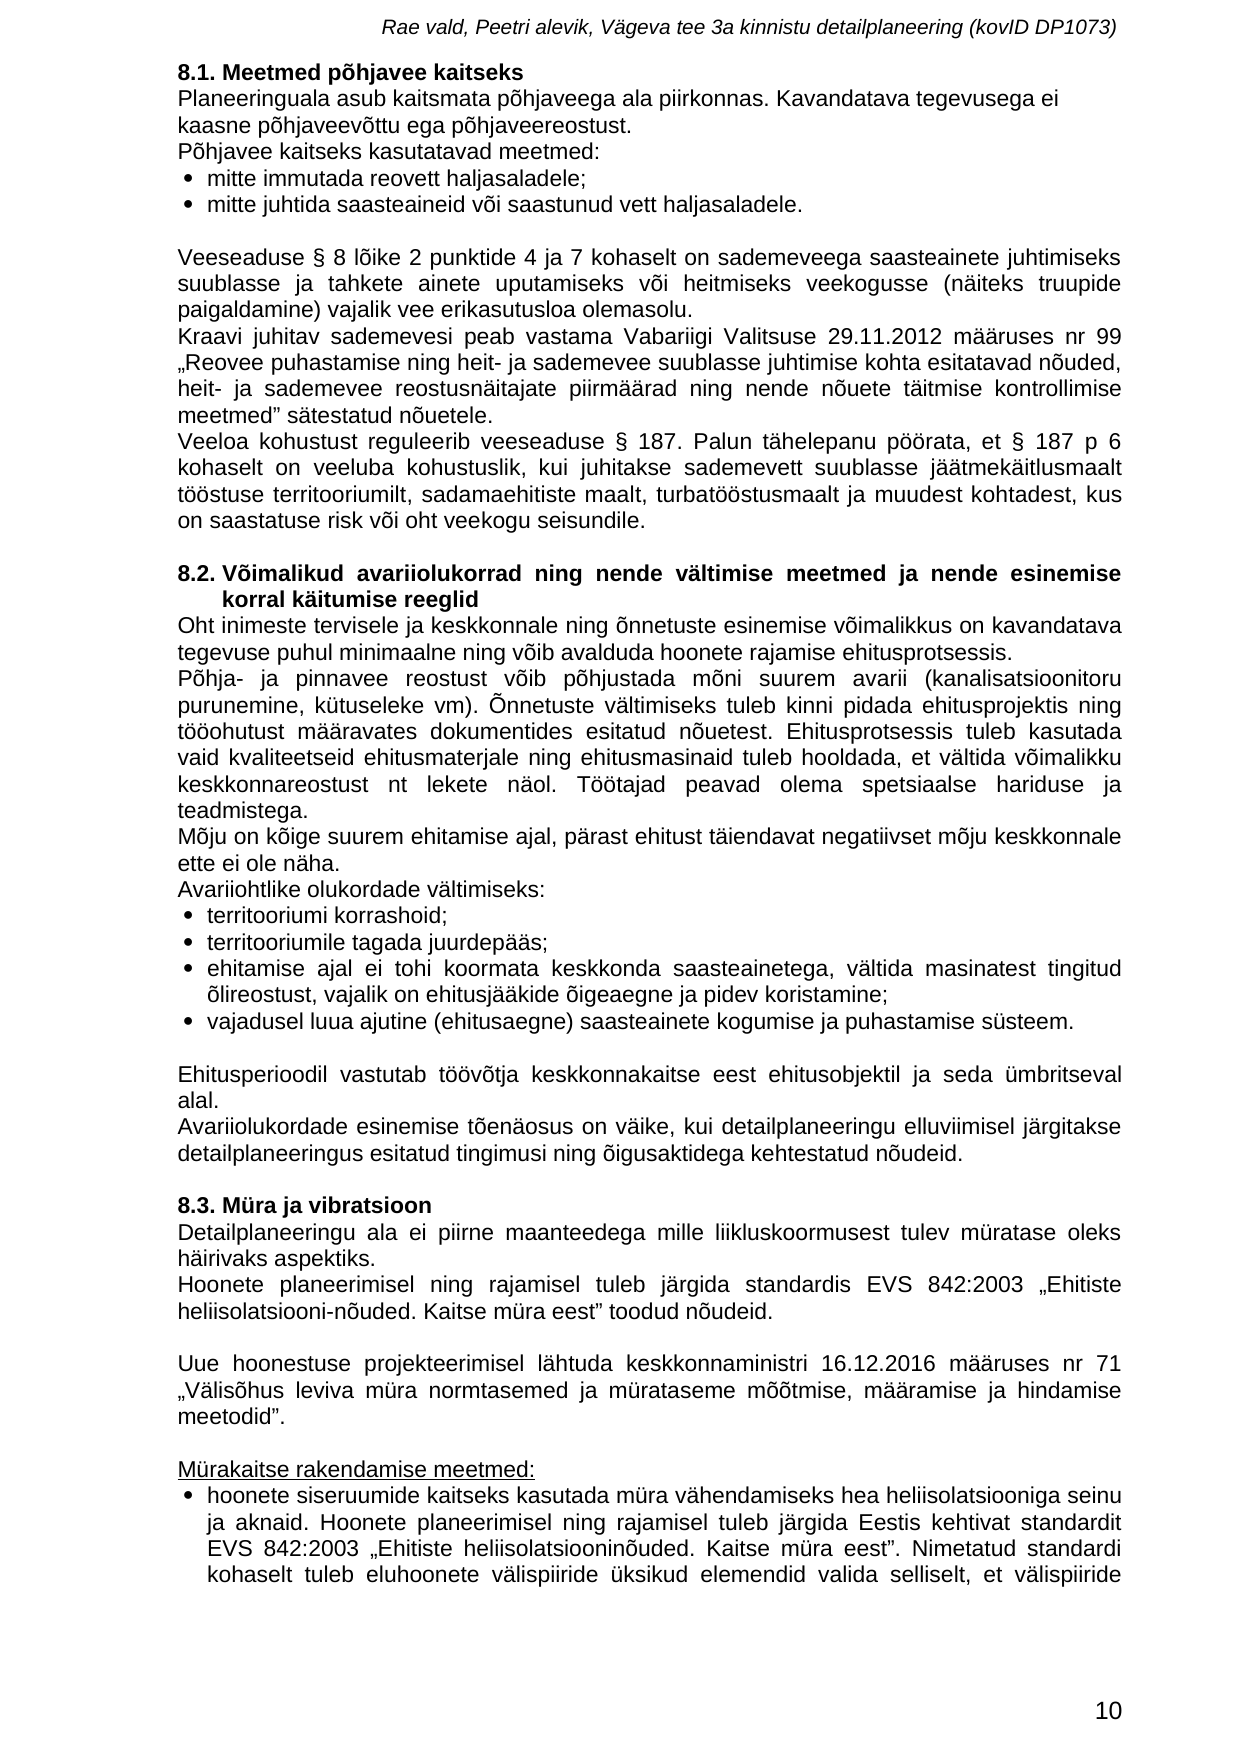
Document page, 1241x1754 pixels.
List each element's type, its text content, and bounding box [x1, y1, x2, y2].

list vajadusel luua ajutine (ehitusaegne) saasteainete kogumise ja puhastamise süsteem. [184, 1008, 1122, 1034]
text Mürakaitse rakendamise meetmed: [177, 1456, 1122, 1482]
text Avariiohtlike olukordade vältimiseks: [177, 876, 1122, 902]
text Avariiolukordade esinemise tõenäosus on väike, kui detailplaneeringu elluviimisel järgitakse detailplaneeringus esitatud tingimusi ning õigusaktidega kehtestatud nõudeid. [177, 1113, 1122, 1166]
subtitle Müra ja vibratsioon [177, 1192, 1122, 1219]
text Veeloa kohustust reguleerib veeseaduse § 187. Palun tähelepanu pöörata, et § 187 p 6 kohaselt on veeluba kohustuslik, kui juhitakse sademevett suublasse jäätmekäitlusmaalt tööstuse territooriumilt, sadamaehitiste maalt, turbatööstusmaalt ja muudest kohtadest, kus on saastatuse risk või oht veekogu seisundile. [177, 428, 1122, 533]
subtitle Meetmed põhjavee kaitseks [177, 59, 1122, 85]
text Hoonete planeerimisel ning rajamisel tuleb järgida standardis EVS 842:2003 „Ehitiste heliisolatsiooni-nõuded. Kaitse müra eest” toodud nõudeid. [177, 1271, 1122, 1324]
text Veeseaduse § 8 lõike 2 punktide 4 ja 7 kohaselt on sademeveega saasteainete juhtimiseks suublasse ja tahkete ainete uputamiseks või heitmiseks veekogusse (näiteks truupide paigaldamine) vajalik vee erikasutusloa olemasolu. [177, 243, 1122, 323]
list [184, 1482, 1122, 1588]
list mitte immutada reovett haljasaladele; [184, 164, 1122, 191]
list mitte juhtida saasteaineid või saastunud vett haljasaladele. [184, 191, 1122, 217]
text Põhja- ja pinnavee reostust võib põhjustada mõni suurem avarii (kanalisatsioonitoru purunemine, kütuseleke vm). Õnnetuste vältimiseks tuleb kinni pidada ehitusprojektis ning tööohutust määravates dokumentides esitatud nõuetest. Ehitusprotsessis tuleb kasutada vaid kvaliteetseid ehitusmaterjale ning ehitusmasinaid tuleb hooldada, et vältida võimalikku keskkonnareostust nt lekete näol. Töötajad peavad olema spetsiaalse hariduse ja teadmistega. [177, 665, 1122, 823]
text Uue hoonestuse projekteerimisel lähtuda keskkonnaministri 16.12.2016 määruses nr 71 „Välisõhus leviva müra normtasemed ja mürataseme mõõtmise, määramise ja hindamise meetodid”. [177, 1350, 1122, 1429]
text Planeeringuala asub kaitsmata põhjaveega ala piirkonnas. Kavandatava tegevusega ei kaasne põhjaveevõttu ega põhjaveereostust. [177, 85, 1122, 138]
text Detailplaneeringu ala ei piirne maanteedega mille liikluskoormusest tulev müratase oleks häirivaks aspektiks. [177, 1219, 1122, 1271]
text Mõju on kõige suurem ehitamise ajal, pärast ehitust täiendavat negatiivset mõju keskkonnale ette ei ole näha. [177, 823, 1122, 876]
list ehitamise ajal ei tohi koormata keskkonda saasteainetega, vältida masinatest tingitud õlireostust, vajalik on ehitusjääkide õigeaegne ja pidev koristamine; [184, 955, 1122, 1008]
text Põhjavee kaitseks kasutatavad meetmed: [177, 138, 1122, 164]
text Oht inimeste tervisele ja keskkonnale ning õnnetuste esinemise võimalikkus on kavandatava tegevuse puhul minimaalne ning võib avalduda hoonete rajamise ehitusprotsessis. [177, 612, 1122, 665]
text Ehitusperioodil vastutab töövõtja keskkonnakaitse eest ehitusobjektil ja seda ümbritseval alal. [177, 1061, 1122, 1113]
list territooriumile tagada juurdepääs; [184, 929, 1122, 955]
text Kraavi juhitav sademevesi peab vastama Vabariigi Valitsuse 29.11.2012 määruses nr 99 „Reovee puhastamise ning heit- ja sademevee suublasse juhtimise kohta esitatavad nõuded, heit- ja sademevee reostusnäitajate piirmäärad ning nende nõuete täitmise kontrollimise meetmed” sätestatud nõuetele. [177, 323, 1122, 428]
list territooriumi korrashoid; [184, 902, 1122, 929]
subtitle Võimalikud avariiolukorrad ning nende vältimise meetmed ja nende esinemise korral käitumise reeglid [177, 560, 1122, 612]
